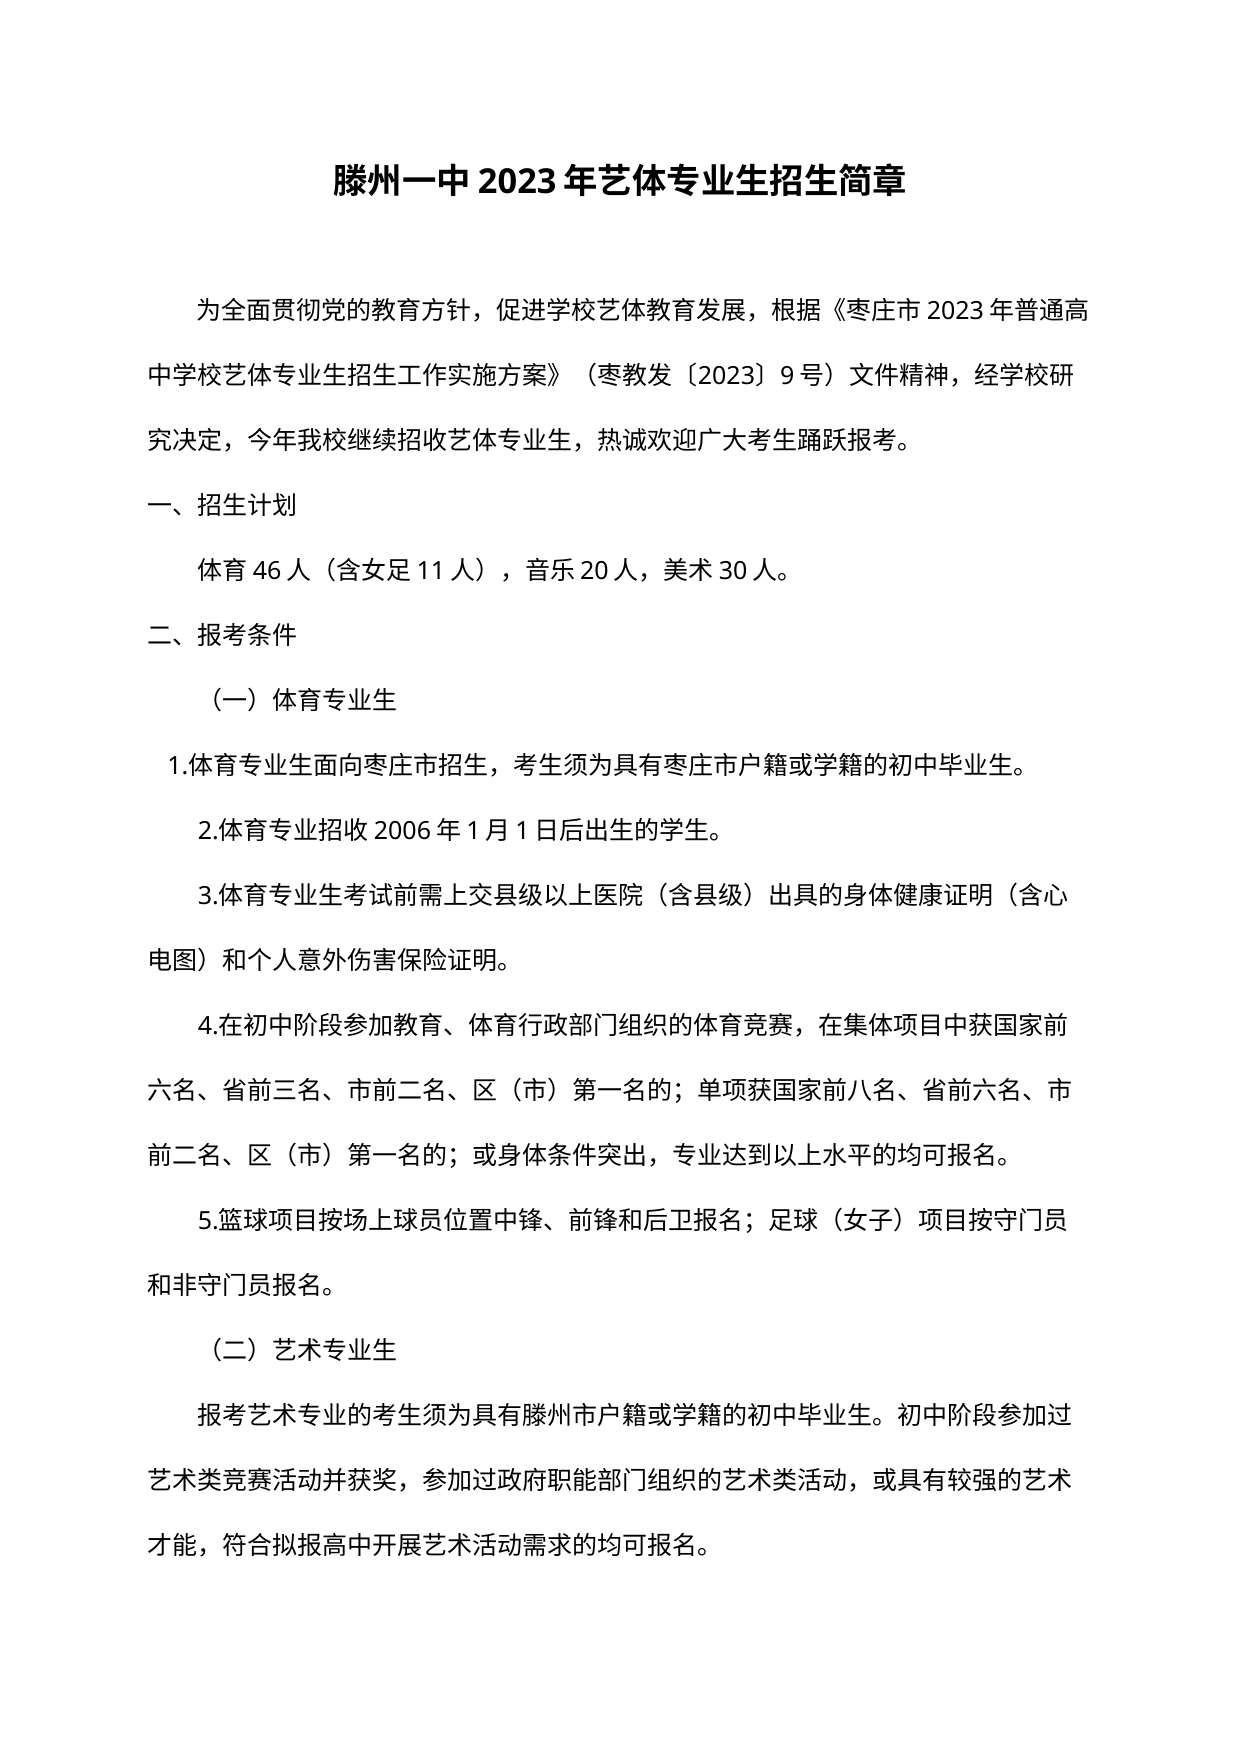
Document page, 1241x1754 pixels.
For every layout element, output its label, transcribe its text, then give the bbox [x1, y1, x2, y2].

text 为全面贯彻党的教育方针，促进学校艺体教育发展，根据《枣庄市2023年普通高中学校艺体专业生招生工作实施方案》（枣教发〔2023〕9号）文件精神，经学校研究决定，今年我校继续招收艺体专业生，热诚欢迎广大考生踊跃报考。 [148, 276, 1092, 471]
text 3.体育专业生考试前需上交县级以上医院（含县级）出具的身体健康证明（含心电图）和个人意外伤害保险证明。 [148, 861, 1092, 991]
text 一、招生计划 [148, 471, 1092, 536]
text （一）体育专业生 [148, 666, 1092, 731]
text 报考艺术专业的考生须为具有滕州市户籍或学籍的初中毕业生。初中阶段参加过艺术类竞赛活动并获奖，参加过政府职能部门组织的艺术类活动，或具有较强的艺术才能，符合拟报高中开展艺术活动需求的均可报名。 [148, 1381, 1092, 1576]
text 体育46人（含女足11人），音乐20人，美术30人。 [148, 536, 1092, 601]
text 2.体育专业招收2006年1月1日后出生的学生。 [148, 796, 1092, 861]
text 1.体育专业生面向枣庄市招生，考生须为具有枣庄市户籍或学籍的初中毕业生。 [148, 731, 1092, 796]
text 二、报考条件 [148, 601, 1092, 666]
text （二）艺术专业生 [148, 1316, 1092, 1381]
text 5.篮球项目按场上球员位置中锋、前锋和后卫报名；足球（女子）项目按守门员和非守门员报名。 [148, 1186, 1092, 1316]
text 4.在初中阶段参加教育、体育行政部门组织的体育竞赛，在集体项目中获国家前六名、省前三名、市前二名、区（市）第一名的；单项获国家前八名、省前六名、市前二名、区（市）第一名的；或身体条件突出，专业达到以上水平的均可报名。 [148, 991, 1092, 1186]
text 滕州一中2023年艺体专业生招生简章 [148, 146, 1092, 211]
